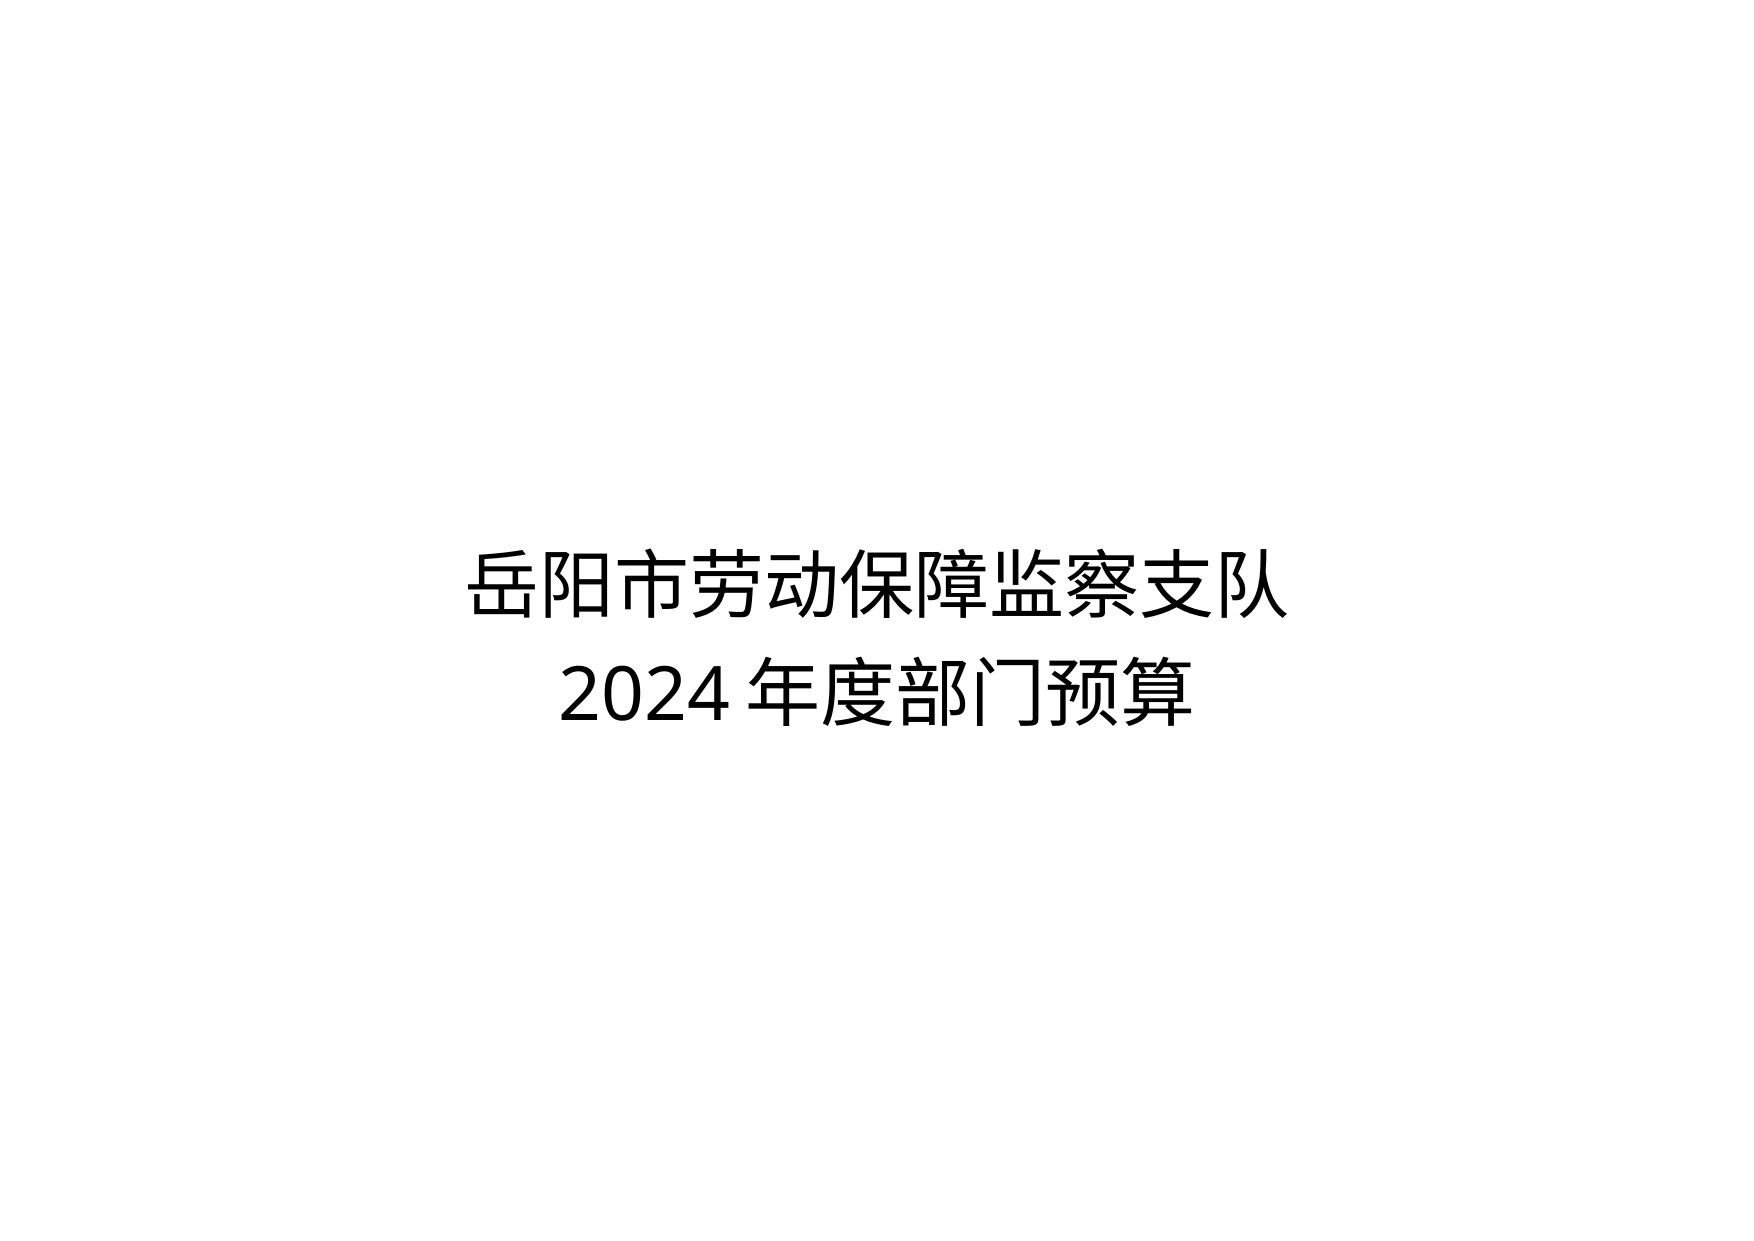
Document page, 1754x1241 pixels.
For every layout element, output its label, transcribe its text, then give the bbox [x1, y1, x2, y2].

text 2024年度部门预算 [187, 634, 1566, 743]
text 岳阳市劳动保障监察支队 [187, 525, 1566, 634]
